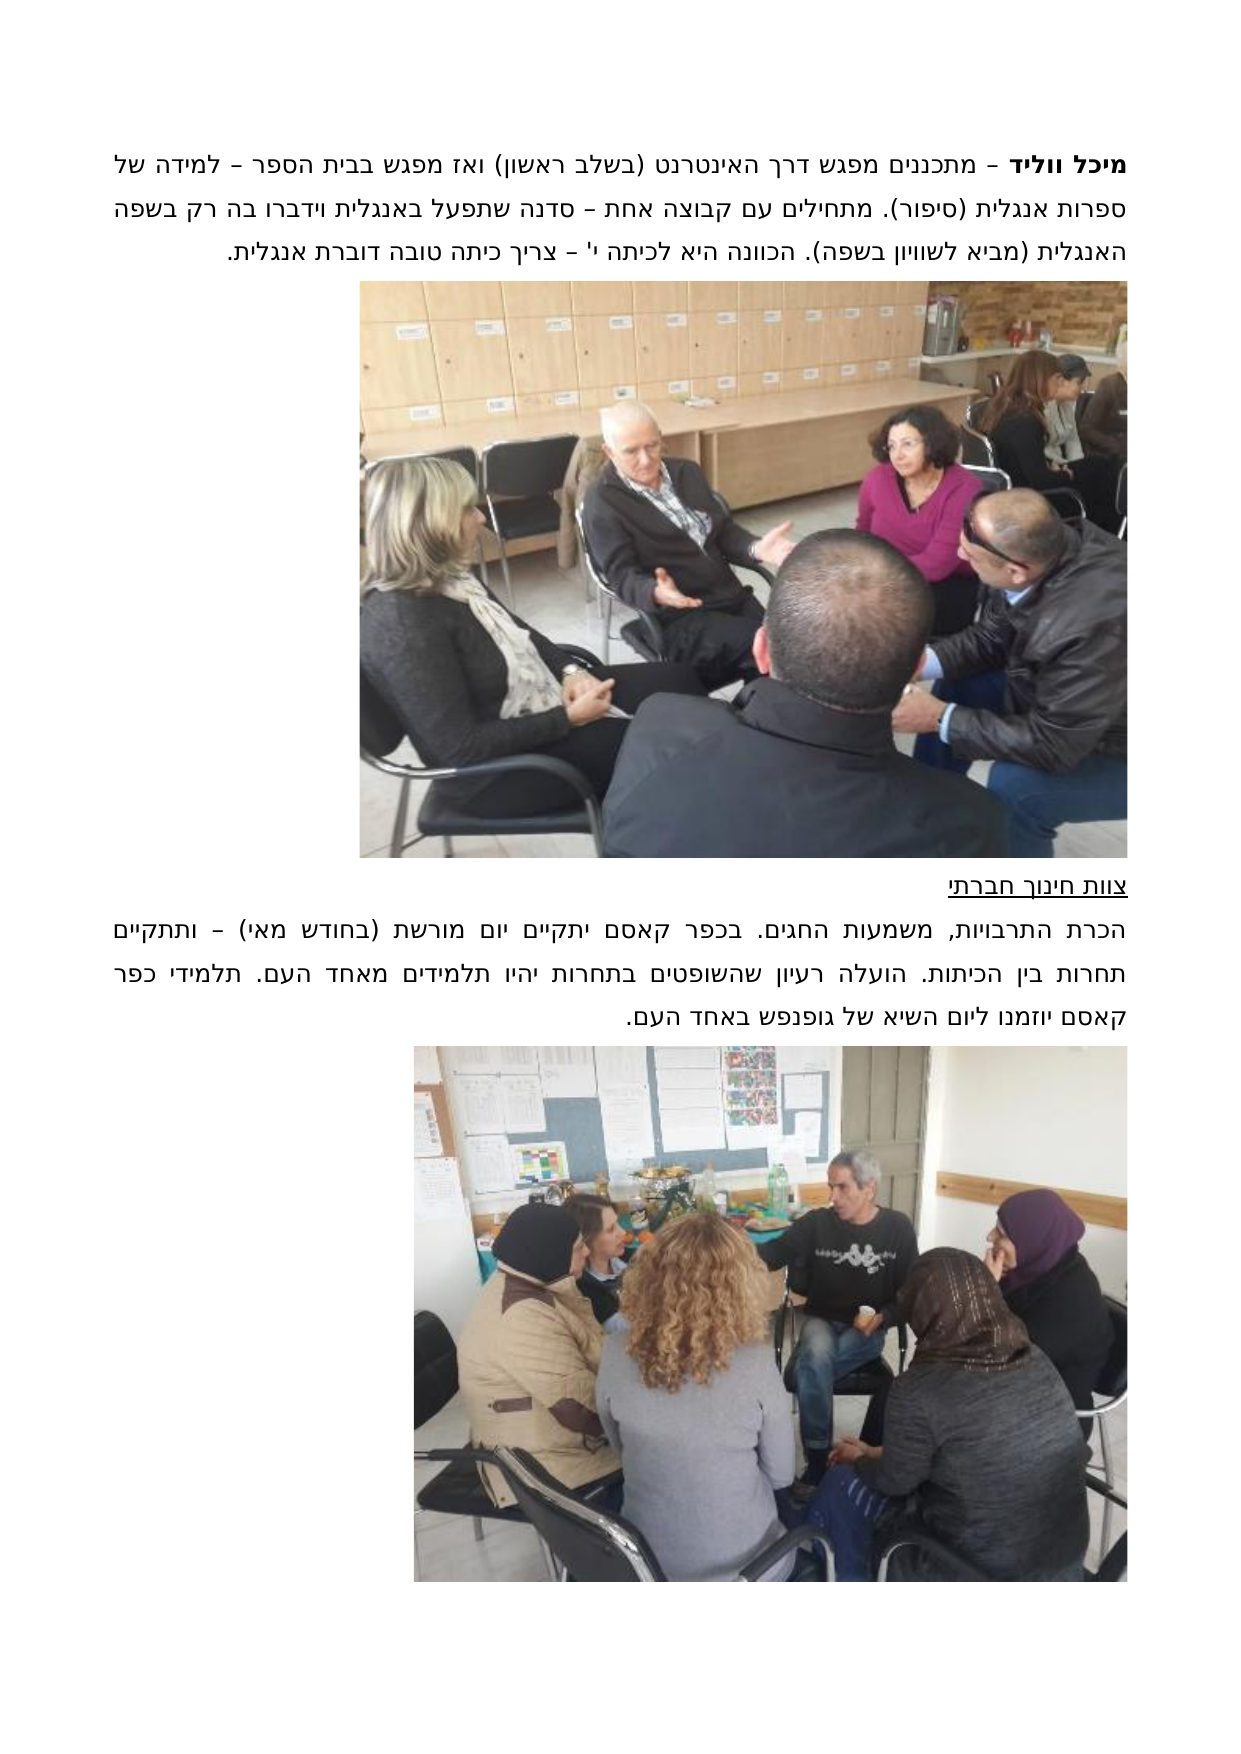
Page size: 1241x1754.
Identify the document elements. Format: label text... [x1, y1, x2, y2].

text מיכל ווליד – מתכננים מפגש דרך האינטרנט (בשלב ראשון) ואז מפגש בבית הספר – למידה של ספרות אנגלית (סיפור). מתחילים עם קבוצה אחת – סדנה שתפעל באנגלית וידברו בה רק בשפה האנגלית (מביא לשוויון בשפה). הכוונה היא לכיתה י' – צריך כיתה טובה דוברת אנגלית. [112, 150, 1128, 267]
picture [413, 1046, 1128, 1582]
picture [359, 281, 1128, 858]
text צוות חינוך חברתי [112, 871, 1128, 900]
text הכרת התרבויות, משמעות החגים. בכפר קאסם יתקיים יום מורשת (בחודש מאי) – ותתקיים תחרות בין הכיתות. הועלה רעיון שהשופטים בתחרות יהיו תלמידים מאחד העם. תלמידי כפר קאסם יוזמנו ליום השיא של גופנפש באחד העם. [112, 915, 1128, 1032]
